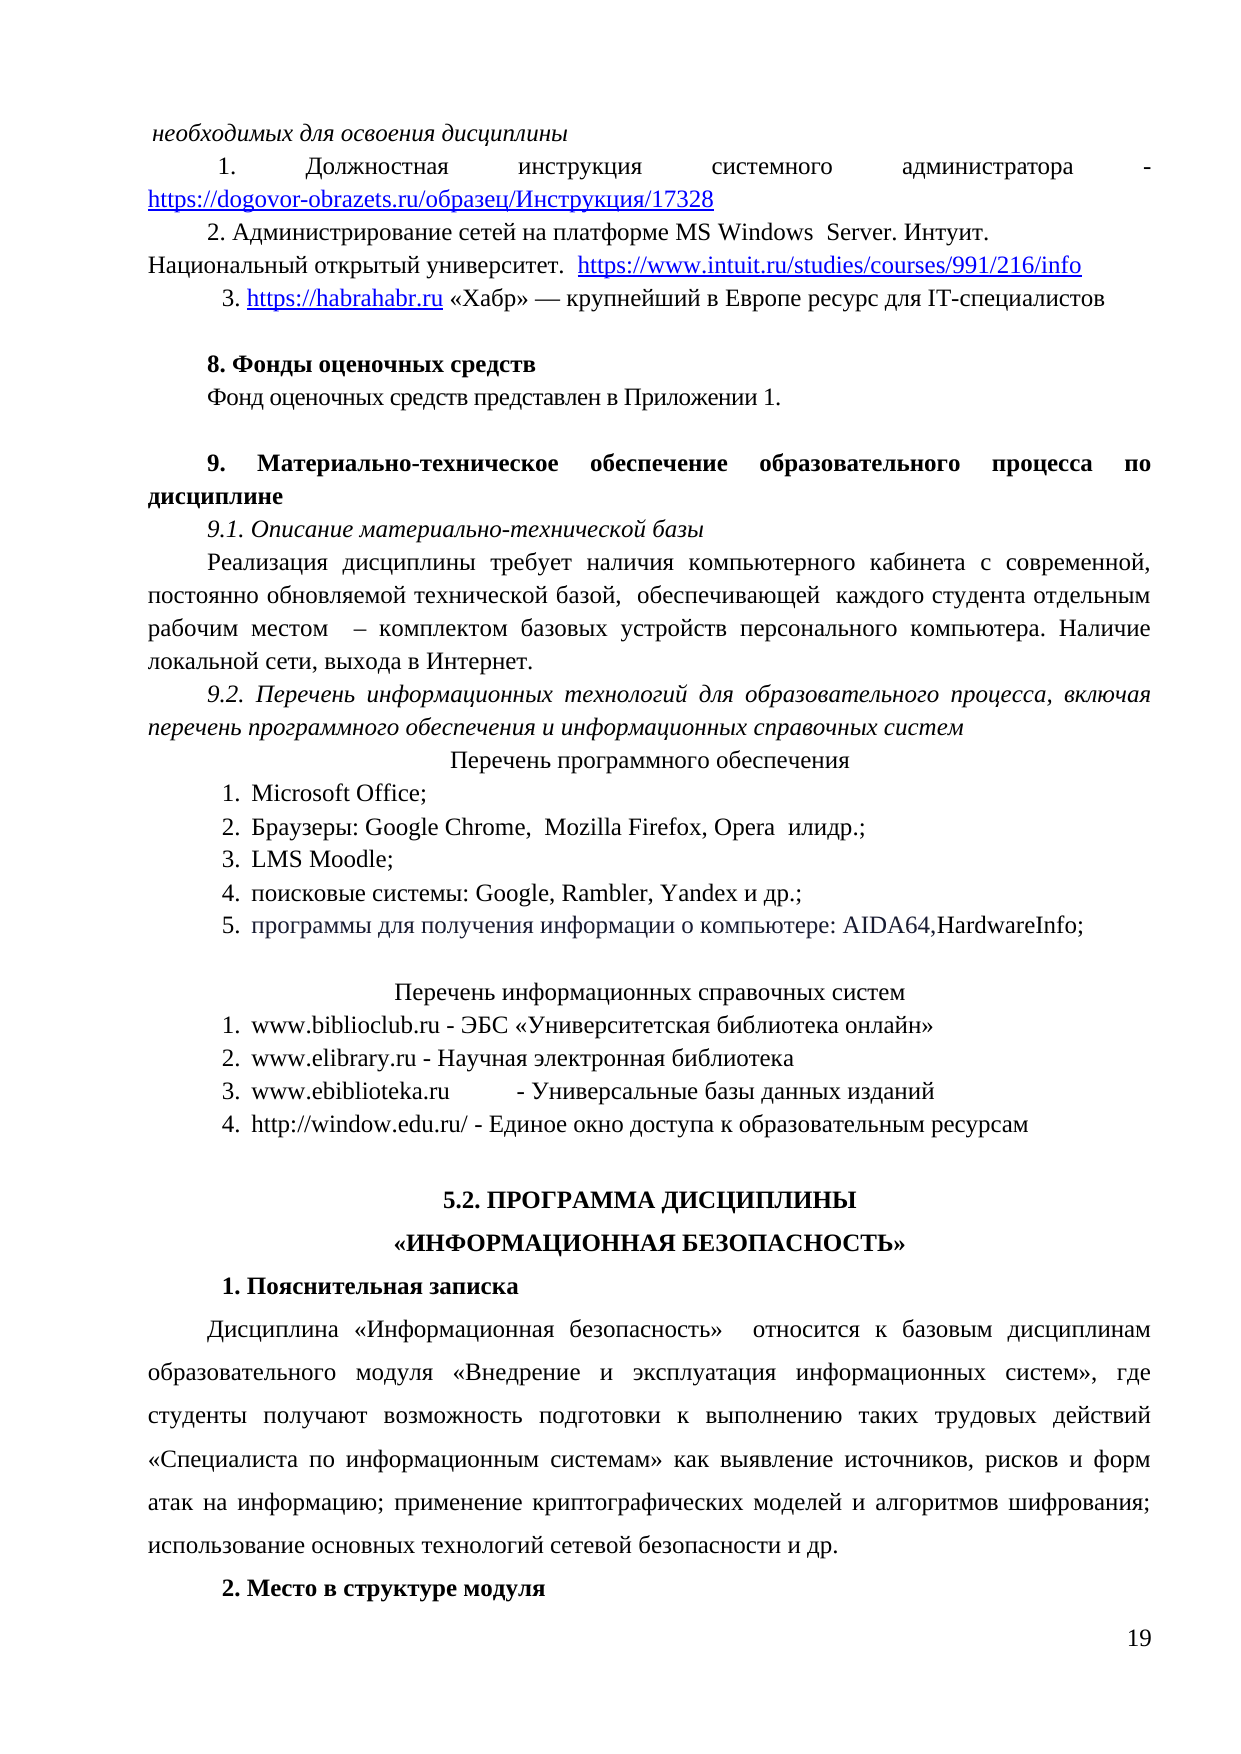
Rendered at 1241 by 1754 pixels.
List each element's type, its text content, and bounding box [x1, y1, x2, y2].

text Перечень программного обеспечения [148, 746, 1152, 774]
text 5.2. ПРОГРАММА ДИСЦИПЛИНЫ [148, 1185, 1152, 1214]
text 3. https://habrahabr.ru «Хабр» — крупнейший в Европе ресурс для IT-специалистов [148, 283, 1152, 312]
list LMS Moodle; [148, 844, 1152, 873]
list www.ebiblioteka.ru - Универсальные базы данных изданий [148, 1076, 1152, 1104]
list Microsoft Office; [148, 778, 1152, 807]
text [152, 118, 1152, 147]
text 8. Фонды оценочных средств [148, 349, 1152, 378]
text 9.2. Перечень информационных технологий для образовательного процесса, включая перечень программного обеспечения и информационных справочных систем [148, 679, 1152, 741]
text 9. Материально-техническое обеспечение образовательного процесса по дисциплине [148, 448, 1152, 510]
list Браузеры: Google Chrome, Mozilla Firefox, Opera илидр.; [148, 812, 1152, 840]
text 1. Пояснительная записка [148, 1271, 1152, 1300]
list поисковые системы: Google, Rambler, Yandex и др.; [148, 878, 1152, 906]
text Дисциплина «Информационная безопасность» относится к базовым дисциплинам образовательного модуля «Внедрение и эксплуатация информационных систем», где студенты получают возможность подготовки к выполнению таких трудовых действий «Специалиста по информационным системам» как выявление источников, рисков и форм атак на информацию; применение криптографических моделей и алгоритмов шифрования; использование основных технологий сетевой безопасности и др. [148, 1314, 1152, 1559]
subtitle 1. Должностная инструкция системного администратора - https://dogovor-obrazets.ru/образец/Инструкция/17328 [148, 151, 1152, 213]
list www.elibrary.ru - Научная электронная библиотека [148, 1043, 1152, 1071]
list http://window.edu.ru/ - Единое окно доступа к образовательным ресурсам [148, 1109, 1152, 1137]
text Реализация дисциплины требует наличия компьютерного кабинета с современной, постоянно обновляемой технической базой, обеспечивающей каждого студента отдельным рабочим местом – комплектом базовых устройств персонального компьютера. Наличие локальной сети, выхода в Интернет. [148, 547, 1152, 675]
text 2. Администрирование сетей на платформе MS Windows Server. Интуит. Национальный открытый университет. https://www.intuit.ru/studies/courses/991/216/info [148, 217, 1152, 279]
text Перечень информационных справочных систем [148, 977, 1152, 1005]
text «ИНФОРМАЦИОННАЯ БЕЗОПАСНОСТЬ» [148, 1228, 1152, 1257]
text 2. Место в структуре модуля [148, 1573, 1152, 1602]
list www.biblioclub.ru - ЭБС «Университетская библиотека онлайн» [148, 1010, 1152, 1038]
text Фонд оценочных средств представлен в Приложении 1. [148, 382, 1152, 411]
list программы для получения информации о компьютере: AIDA64,HardwareInfo; [148, 911, 1152, 939]
text 9.1. Описание материально-технической базы [148, 514, 1152, 543]
